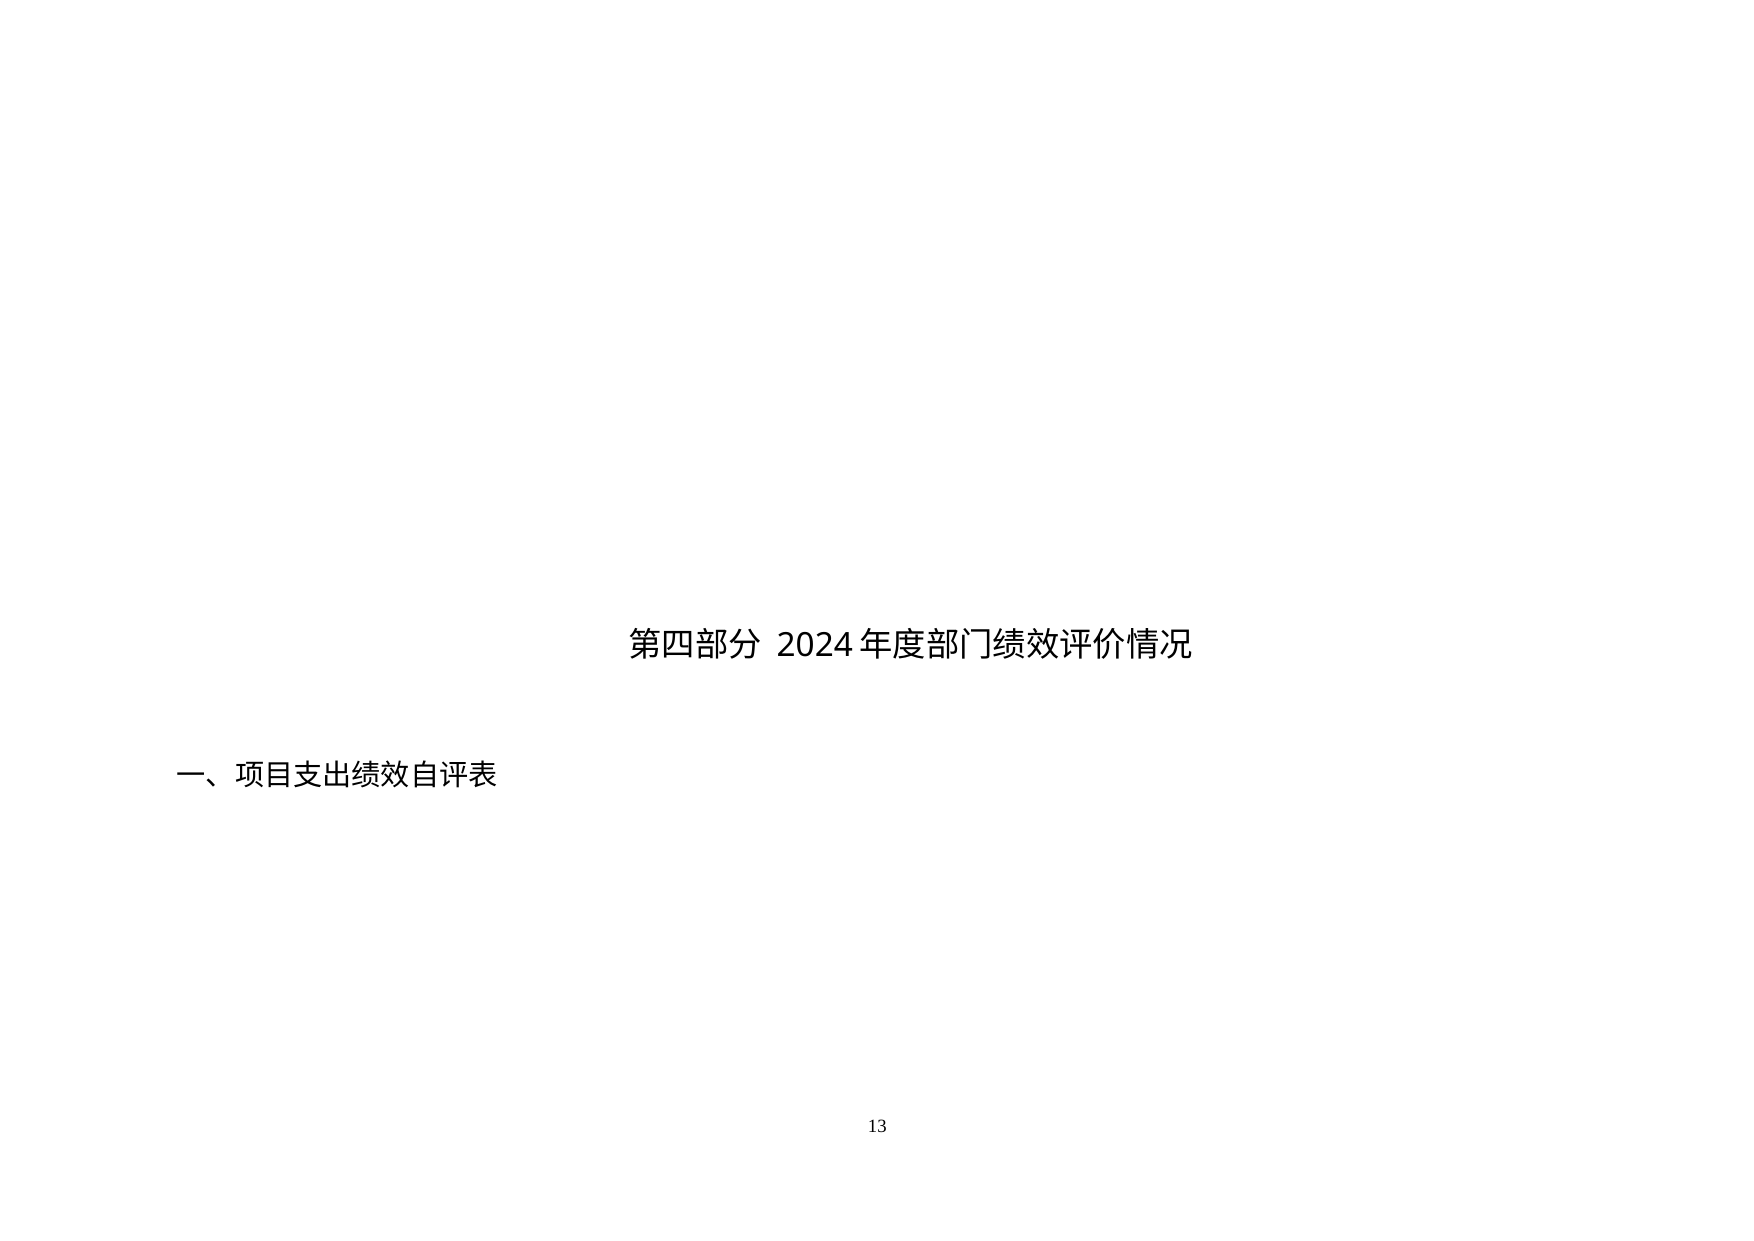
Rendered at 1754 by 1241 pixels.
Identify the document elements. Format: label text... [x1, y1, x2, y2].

text 第四部分 2024年度部门绩效评价情况 [118, 610, 1636, 675]
list 项目支出绩效自评表 [118, 740, 1636, 805]
